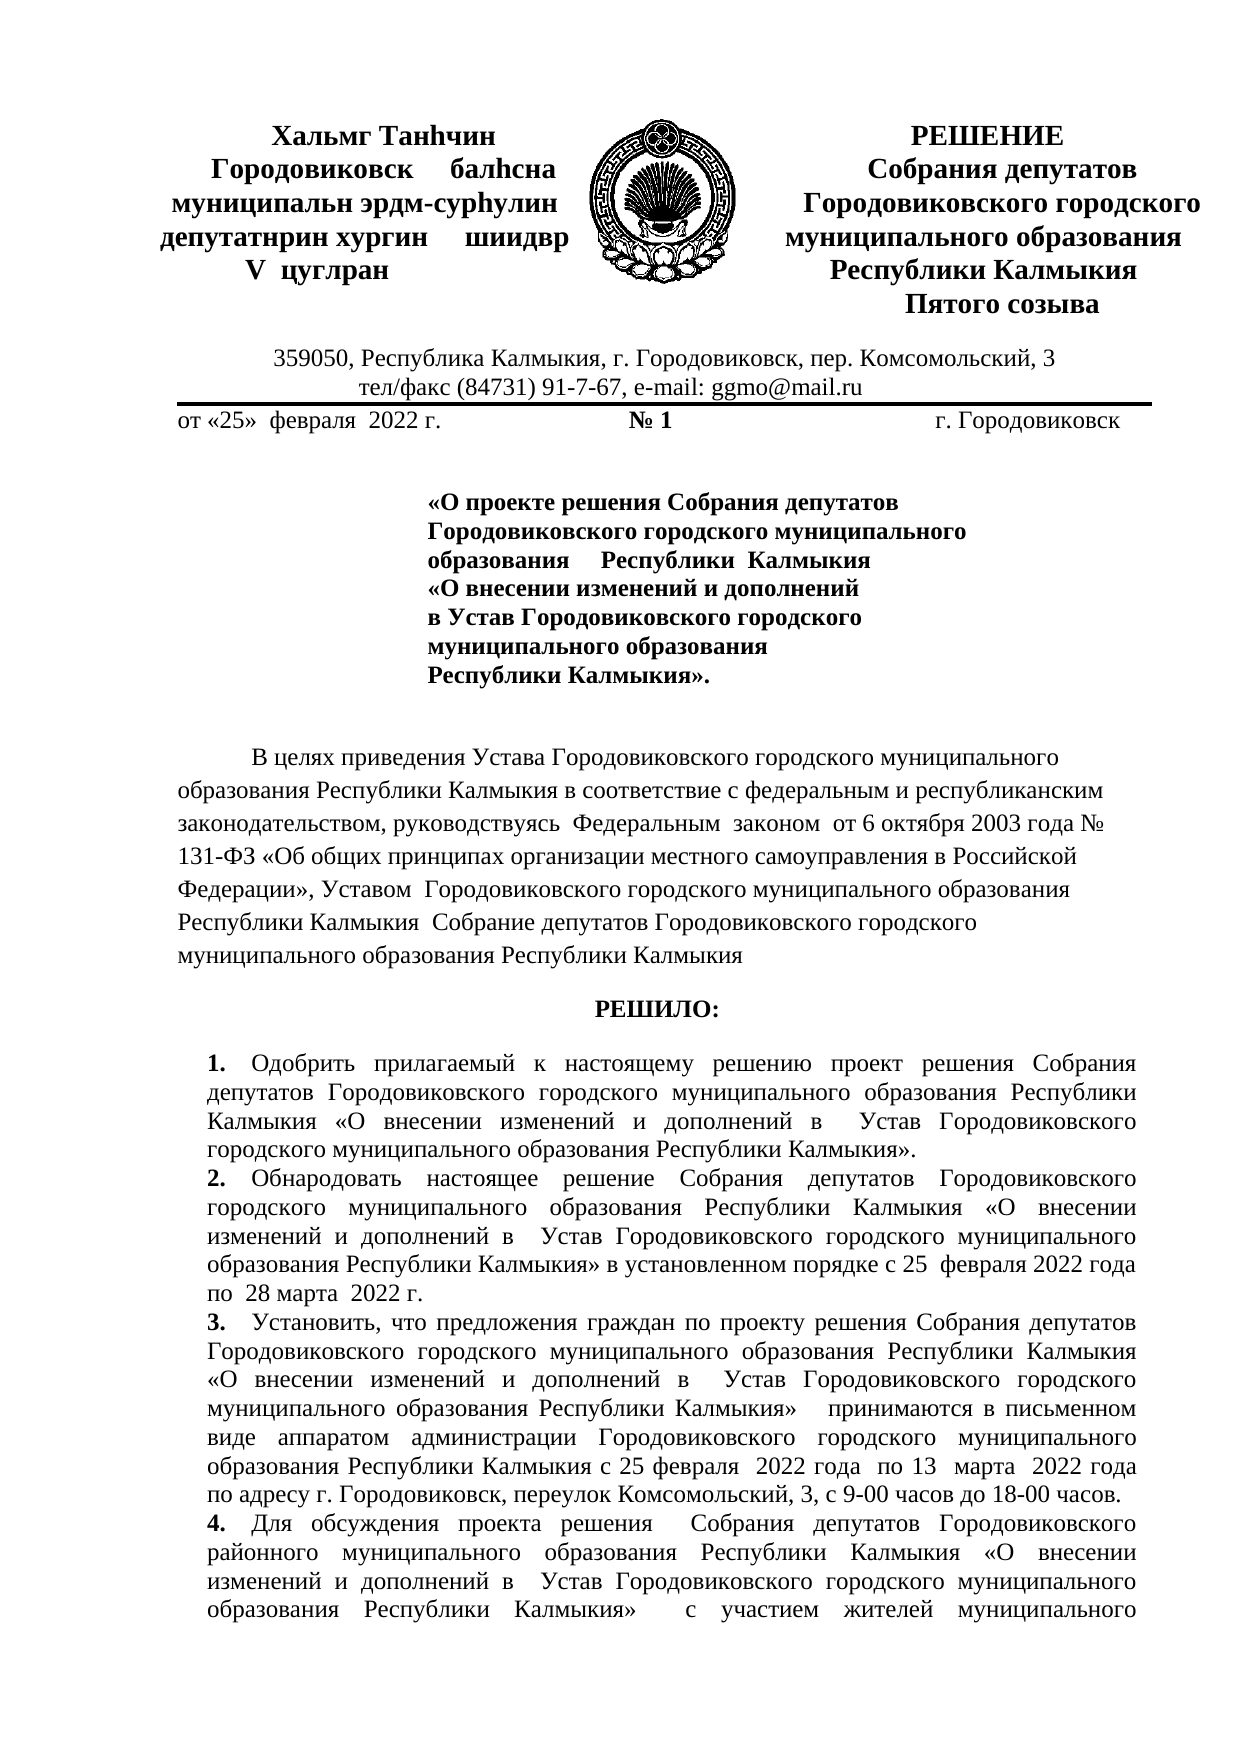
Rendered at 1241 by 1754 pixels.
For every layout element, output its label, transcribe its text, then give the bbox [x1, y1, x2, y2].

text «О внесении изменений и дополнений [177, 573, 1152, 602]
picture [587, 118, 738, 286]
text РЕШИЛО: [177, 994, 1137, 1023]
text от «25» февраля 2022 г. № 1 г. Городовиковск [177, 406, 1152, 434]
text «О проекте решения Собрания депутатов [177, 487, 1152, 516]
text в Устав Городовиковского городского [177, 602, 1152, 631]
text 359050, Республика Калмыкия, г. Городовиковск, пер. Комсомольский, 3 [177, 343, 1152, 372]
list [207, 1508, 1137, 1623]
table_header Хальмг Танhчин Городовиковск балhсна муниципальн эрдм-сурhулин депутатнрин хургин шиидвр V цуглран [149, 118, 580, 343]
text образования Республики Калмыкия [177, 545, 1152, 573]
text тел/факс (84731) 91-7-67, e-mail: ggmo@mail.ru [177, 372, 1152, 402]
list Обнародовать настоящее решение Собрания депутатов Городовиковского городского муниципального образования Республики Калмыкия «О внесении изменений и дополнений в Устав Городовиковского городского муниципального образования Республики Калмыкия» в установленном порядке с 25 февраля 2022 года по 28 марта 2022 г. [207, 1163, 1137, 1307]
list Одобрить прилагаемый к настоящему решению проект решения Собрания депутатов Городовиковского городского муниципального образования Республики Калмыкия «О внесении изменений и дополнений в Устав Городовиковского городского муниципального образования Республики Калмыкия». [207, 1048, 1137, 1163]
text Республики Калмыкия». [177, 660, 1152, 688]
table_header РЕШЕНИЕ Собрания депутатов Городовиковского городского муниципального образования Республики Калмыкия Пятого созыва [749, 118, 1218, 343]
list Установить, что предложения граждан по проекту решения Собрания депутатов Городовиковского городского муниципального образования Республики Калмыкия «О внесении изменений и дополнений в Устав Городовиковского городского муниципального образования Республики Калмыкия» принимаются в письменном виде аппаратом администрации Городовиковского городского муниципального образования Республики Калмыкия с 25 февраля 2022 года по 13 марта 2022 года по адресу г. Городовиковск, переулок Комсомольский, 3, с 9-00 часов до 18-00 часов. [207, 1307, 1137, 1508]
table_header [580, 118, 749, 343]
text В целях приведения Устава Городовиковского городского муниципального образования Республики Калмыкия в соответствие с федеральным и республиканским законодательством, руководствуясь Федеральным законом от 6 октября 2003 года № 131-ФЗ «Об общих принципах организации местного самоуправления в Российской Федерации», Уставом Городовиковского городского муниципального образования Республики Калмыкия Собрание депутатов Городовиковского городского муниципального образования Республики Калмыкия [177, 742, 1137, 969]
text муниципального образования [177, 631, 1152, 660]
text Городовиковского городского муниципального [177, 516, 1152, 545]
